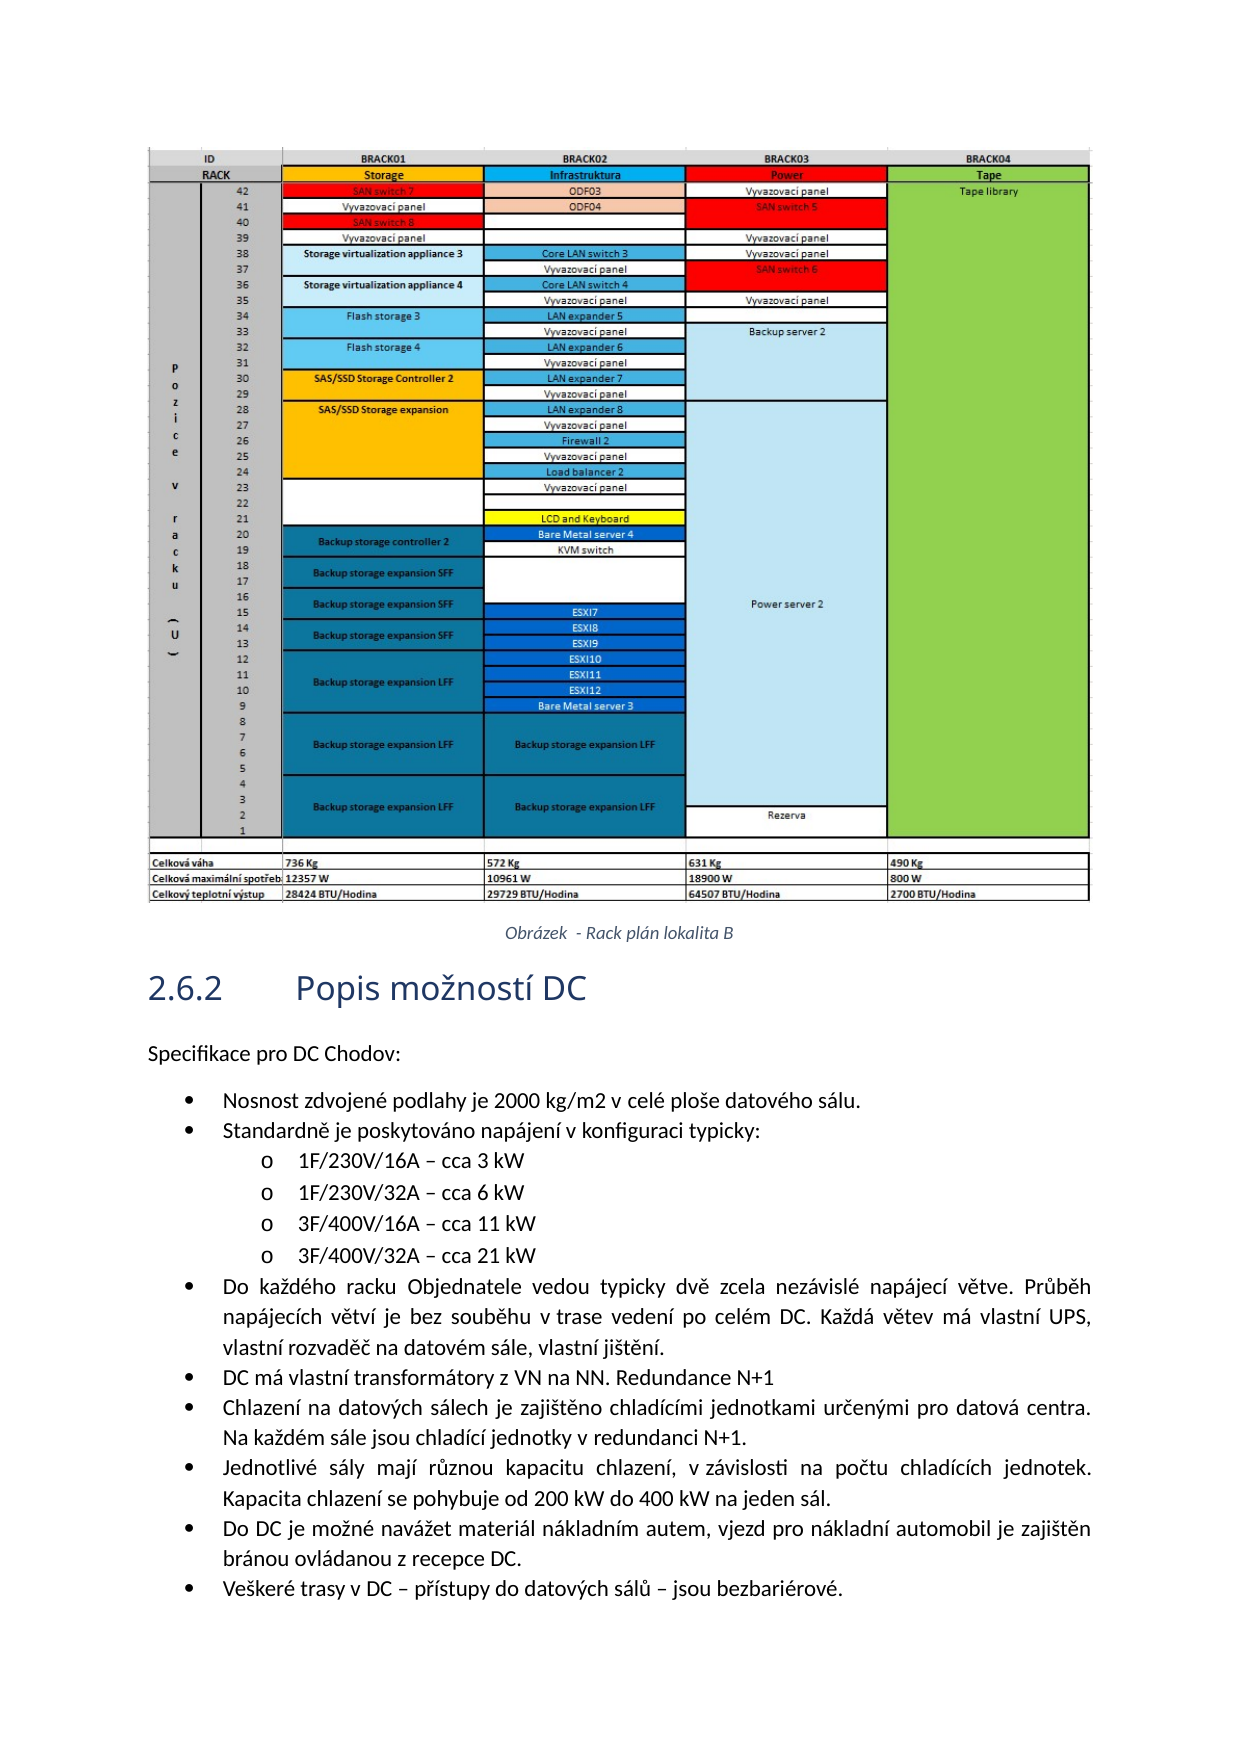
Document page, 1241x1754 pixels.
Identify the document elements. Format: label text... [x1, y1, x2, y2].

list 3F/400V/16A – cca 11 kW [260, 1209, 1093, 1238]
list 1F/230V/16A – cca 3 kW [260, 1146, 1093, 1176]
list Nosnost zdvojené podlahy je 2000 kg/m2 v celé ploše datového sálu. [185, 1086, 1093, 1114]
list 1F/230V/32A – cca 6 kW [260, 1178, 1093, 1207]
list Standardně je poskytováno napájení v konfiguraci typicky: [185, 1116, 1093, 1144]
list Do každého racku Objednatele vedou typicky dvě zcela nezávislé napájecí větve. Průběh napájecích větví je bez souběhu v trase vedení po celém DC. Každá větev má vlastní UPS, vlastní rozvaděč na datovém sále, vlastní jištění. [185, 1272, 1093, 1361]
list Veškeré trasy v DC – přístupy do datových sálů – jsou bezbariérové. [185, 1574, 1093, 1602]
picture [147, 147, 1093, 903]
list Chlazení na datových sálech je zajištěno chladícími jednotkami určenými pro datová centra. Na každém sále jsou chladící jednotky v redundanci N+1. [185, 1393, 1093, 1451]
subtitle Popis možností DC [148, 965, 1093, 1011]
list DC má vlastní transformátory z VN na NN. Redundance N+1 [185, 1363, 1093, 1391]
list Jednotlivé sály mají různou kapacitu chlazení, v závislosti na počtu chladících jednotek. Kapacita chlazení se pohybuje od 200 kW do 400 kW na jeden sál. [185, 1453, 1093, 1512]
list 3F/400V/32A – cca 21 kW [260, 1241, 1093, 1270]
list Do DC je možné navážet materiál nákladním autem, vjezd pro nákladní automobil je zajištěn bránou ovládanou z recepce DC. [185, 1514, 1093, 1572]
text Specifikace pro DC Chodov: [148, 1039, 1093, 1067]
